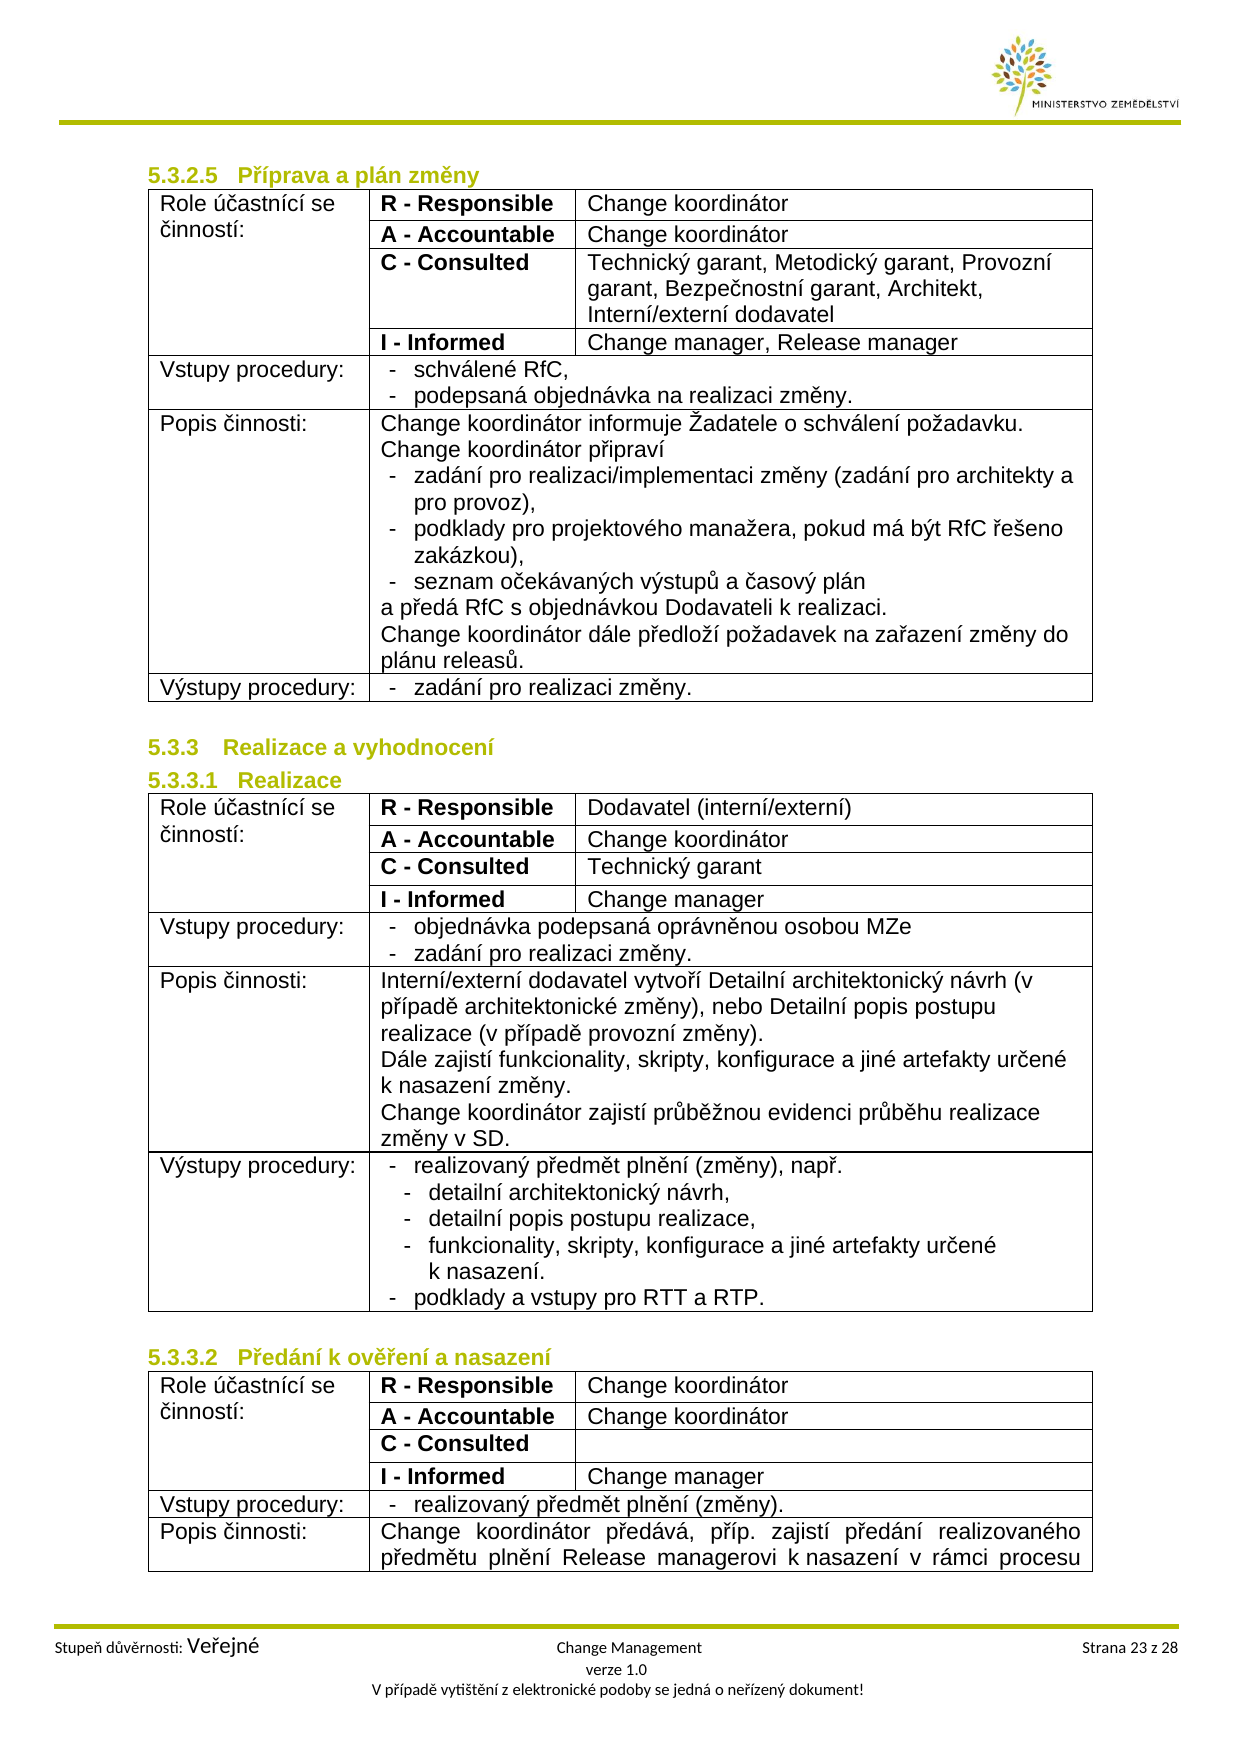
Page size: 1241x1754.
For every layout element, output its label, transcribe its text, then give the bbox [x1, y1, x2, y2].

table_cell Popis činnosti: [149, 1518, 369, 1571]
table_cell C - Consulted [370, 249, 575, 328]
table_cell Interní/externí dodavatel vytvoří Detailní architektonický návrh (v případě architektonické změny), nebo Detailní popis postupu realizace (v případě provozní změny). Dále zajistí funkcionality, skripty, konfigurace a jiné artefakty určené k nasazení změny. Change koordinátor zajistí průběžnou evidenci průběhu realizace změny v SD. [370, 967, 1092, 1151]
table_header Role účastnící se činností: [149, 190, 369, 355]
table_cell Change koordinátor informuje Žadatele o schválení požadavku. Change koordinátor připraví zadání pro realizaci/implementaci změny (zadání pro architekty a pro provoz), podklady pro projektového manažera, pokud má být RfC řešeno zakázkou), seznam očekávaných výstupů a časový plán a předá RfC s objednávkou Dodavateli k realizaci. Change koordinátor dále předloží požadavek na zařazení změny do plánu releasů. [370, 410, 1092, 673]
table_cell Change manager [576, 886, 1092, 912]
table_cell Technický garant, Metodický garant, Provozní garant, Bezpečnostní garant, Architekt, Interní/externí dodavatel [576, 249, 1092, 328]
table_cell I - Informed [370, 329, 575, 355]
table_cell Popis činnosti: [149, 410, 369, 673]
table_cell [370, 1518, 1092, 1571]
table_cell Popis činnosti: [149, 967, 369, 1151]
table_header Change koordinátor [576, 1372, 1092, 1402]
table_cell Vstupy procedury: [149, 356, 369, 409]
table_cell realizovaný předmět plnění (změny), např. detailní architektonický návrh, detailní popis postupu realizace, funkcionality, skripty, konfigurace a jiné artefakty určené k nasazení. podklady a vstupy pro RTT a RTP. [370, 1153, 1092, 1311]
table_cell Vstupy procedury: [149, 1491, 369, 1517]
table_cell Výstupy procedury: [149, 674, 369, 701]
subtitle Realizace a vyhodnocení [148, 734, 1092, 761]
table_cell A - Accountable [370, 1403, 575, 1429]
table_cell Change manager, Release manager [576, 329, 1092, 355]
table_header Role účastnící se činností: [149, 794, 369, 912]
table_header R - Responsible [370, 190, 575, 220]
table_cell [576, 1430, 1092, 1462]
table_cell I - Informed [370, 1463, 575, 1489]
table_header Change koordinátor [576, 190, 1092, 220]
table_header Dodavatel (interní/externí) [576, 794, 1092, 824]
table_header R - Responsible [370, 1372, 575, 1402]
picture [989, 29, 1182, 121]
table_cell realizovaný předmět plnění (změny). [370, 1491, 1092, 1517]
table_cell A - Accountable [370, 826, 575, 852]
table_cell Change manager [576, 1463, 1092, 1489]
subtitle Realizace [148, 767, 1092, 793]
table_cell Change koordinátor [576, 221, 1092, 247]
table_cell Technický garant [576, 853, 1092, 885]
table_cell I - Informed [370, 886, 575, 912]
table_cell Change koordinátor [576, 1403, 1092, 1429]
table_cell zadání pro realizaci změny. [370, 674, 1092, 701]
table_cell C - Consulted [370, 853, 575, 885]
table_cell C - Consulted [370, 1430, 575, 1462]
table_cell Change koordinátor [576, 826, 1092, 852]
table_cell Výstupy procedury: [149, 1153, 369, 1311]
table_header R - Responsible [370, 794, 575, 824]
table_header Role účastnící se činností: [149, 1372, 369, 1489]
table_cell schválené RfC, podepsaná objednávka na realizaci změny. [370, 356, 1092, 409]
subtitle Předání k ověření a nasazení [148, 1344, 1092, 1371]
table_cell A - Accountable [370, 221, 575, 247]
table_cell objednávka podepsaná oprávněnou osobou MZe zadání pro realizaci změny. [370, 913, 1092, 966]
table_cell Vstupy procedury: [149, 913, 369, 966]
subtitle Příprava a plán změny [148, 162, 1092, 189]
